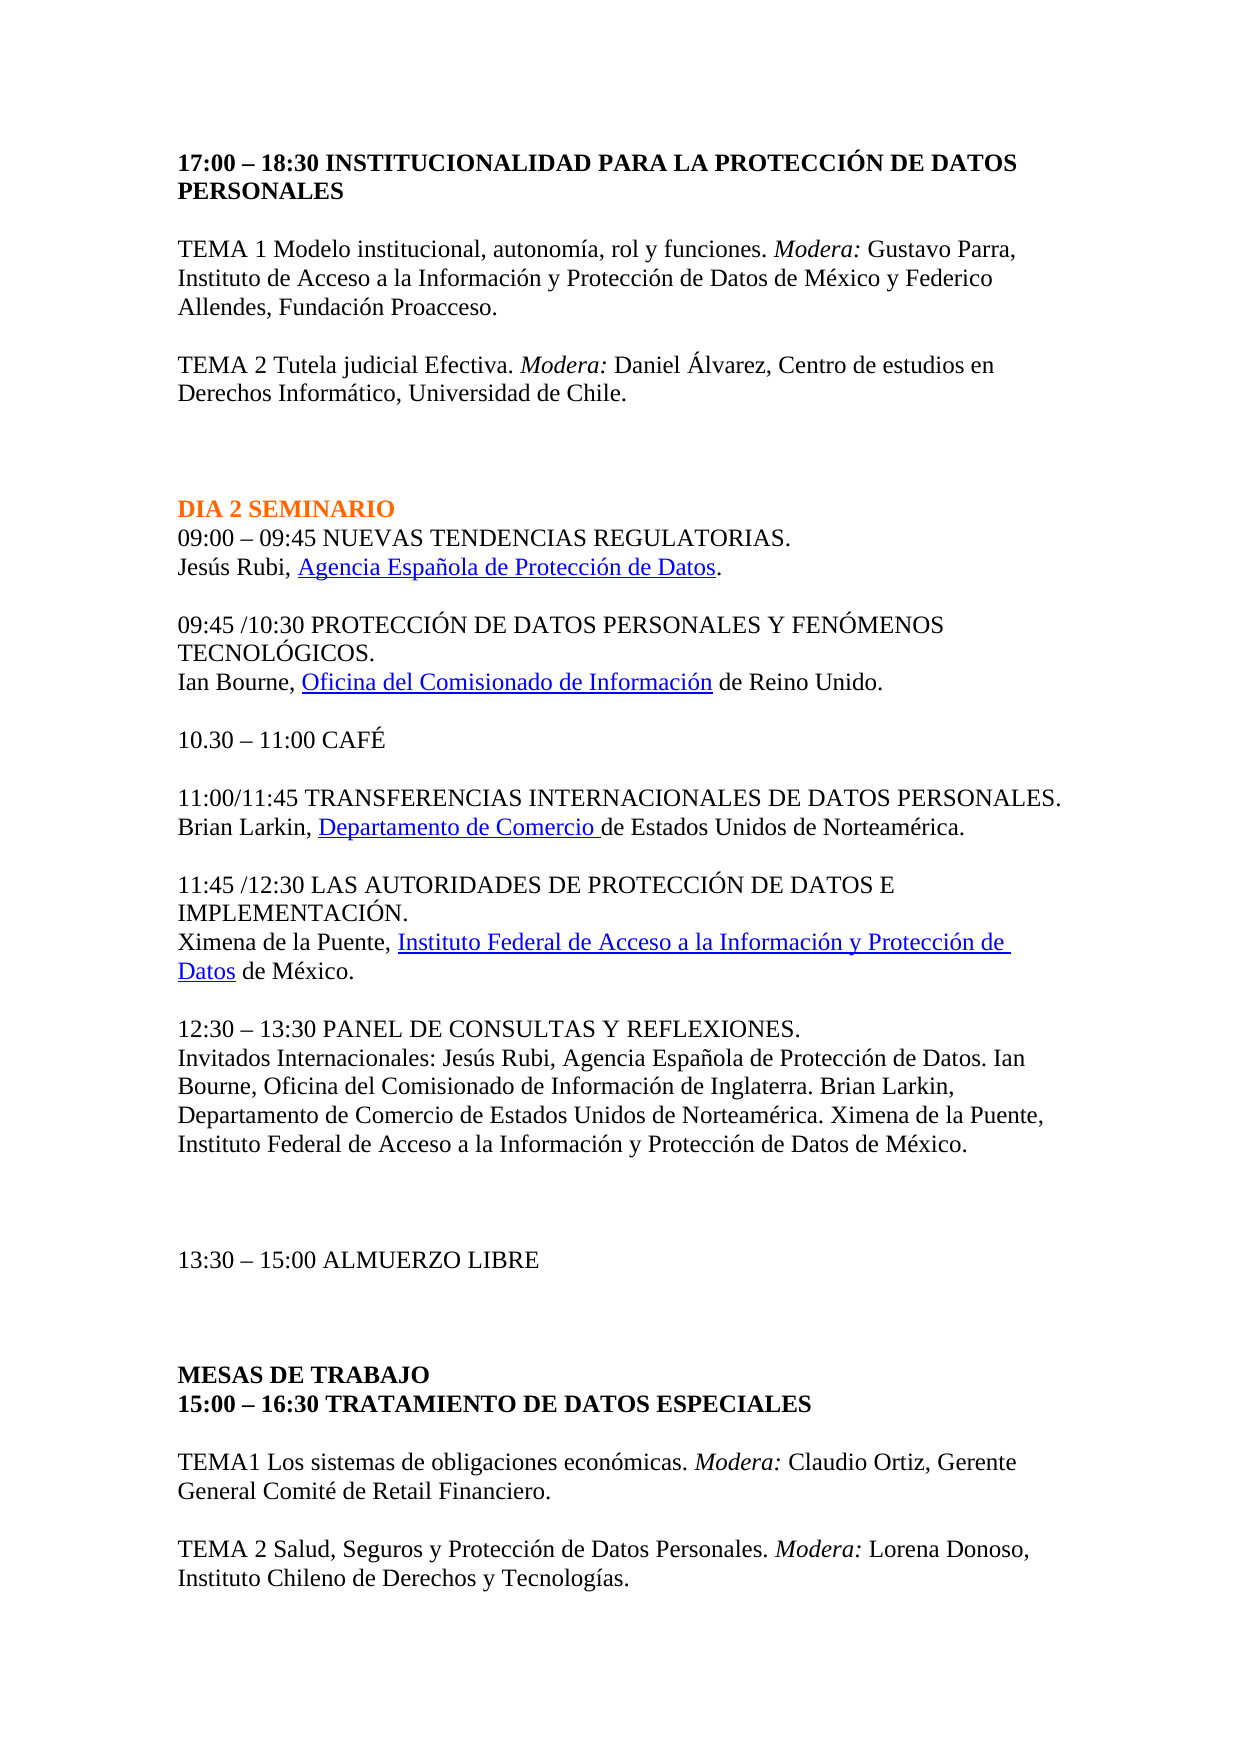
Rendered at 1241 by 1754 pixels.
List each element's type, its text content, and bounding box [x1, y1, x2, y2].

text TEMA 2 Salud, Seguros y Protección de Datos Personales. Modera: Lorena Donoso, Instituto Chileno de Derechos y Tecnologías. [177, 1534, 1063, 1591]
text 12:30 – 13:30 PANEL DE CONSULTAS Y REFLEXIONES. Invitados Internacionales: Jesús Rubi, Agencia Española de Protección de Datos. Ian Bourne, Oficina del Comisionado de Información de Inglaterra. Brian Larkin, Departamento de Comercio de Estados Unidos de Norteamérica. Ximena de la Puente, Instituto Federal de Acceso a la Información y Protección de Datos de México. [177, 1014, 1063, 1158]
text TEMA1 Los sistemas de obligaciones económicas. Modera: Claudio Ortiz, Gerente General Comité de Retail Financiero. [177, 1447, 1063, 1505]
text TEMA 2 Tutela judicial Efectiva. Modera: Daniel Álvarez, Centro de estudios en Derechos Informático, Universidad de Chile. [177, 350, 1063, 407]
text 11:00/11:45 TRANSFERENCIAS INTERNACIONALES DE DATOS PERSONALES. Brian Larkin, Departamento de Comercio de Estados Unidos de Norteamérica. [177, 783, 1063, 841]
text 09:45 /10:30 PROTECCIÓN DE DATOS PERSONALES Y FENÓMENOS TECNOLÓGICOS. Ian Bourne, Oficina del Comisionado de Información de Reino Unido. [177, 610, 1063, 696]
text 11:45 /12:30 LAS AUTORIDADES DE PROTECCIÓN DE DATOS E IMPLEMENTACIÓN. Ximena de la Puente, Instituto Federal de Acceso a la Información y Protección de Datos de México. [177, 870, 1063, 985]
text 17:00 – 18:30 INSTITUCIONALIDAD PARA LA PROTECCIÓN DE DATOS PERSONALES [177, 148, 1063, 205]
text 13:30 – 15:00 ALMUERZO LIBRE [177, 1245, 1063, 1273]
text DIA 2 SEMINARIO 09:00 – 09:45 NUEVAS TENDENCIAS REGULATORIAS. Jesús Rubi, Agencia Española de Protección de Datos. [177, 494, 1063, 581]
text MESAS DE TRABAJO 15:00 – 16:30 TRATAMIENTO DE DATOS ESPECIALES [177, 1361, 1063, 1418]
text TEMA 1 Modelo institucional, autonomía, rol y funciones. Modera: Gustavo Parra, Instituto de Acceso a la Información y Protección de Datos de México y Federico Allendes, Fundación Proacceso. [177, 234, 1063, 321]
text 10.30 – 11:00 CAFÉ [177, 725, 1063, 754]
